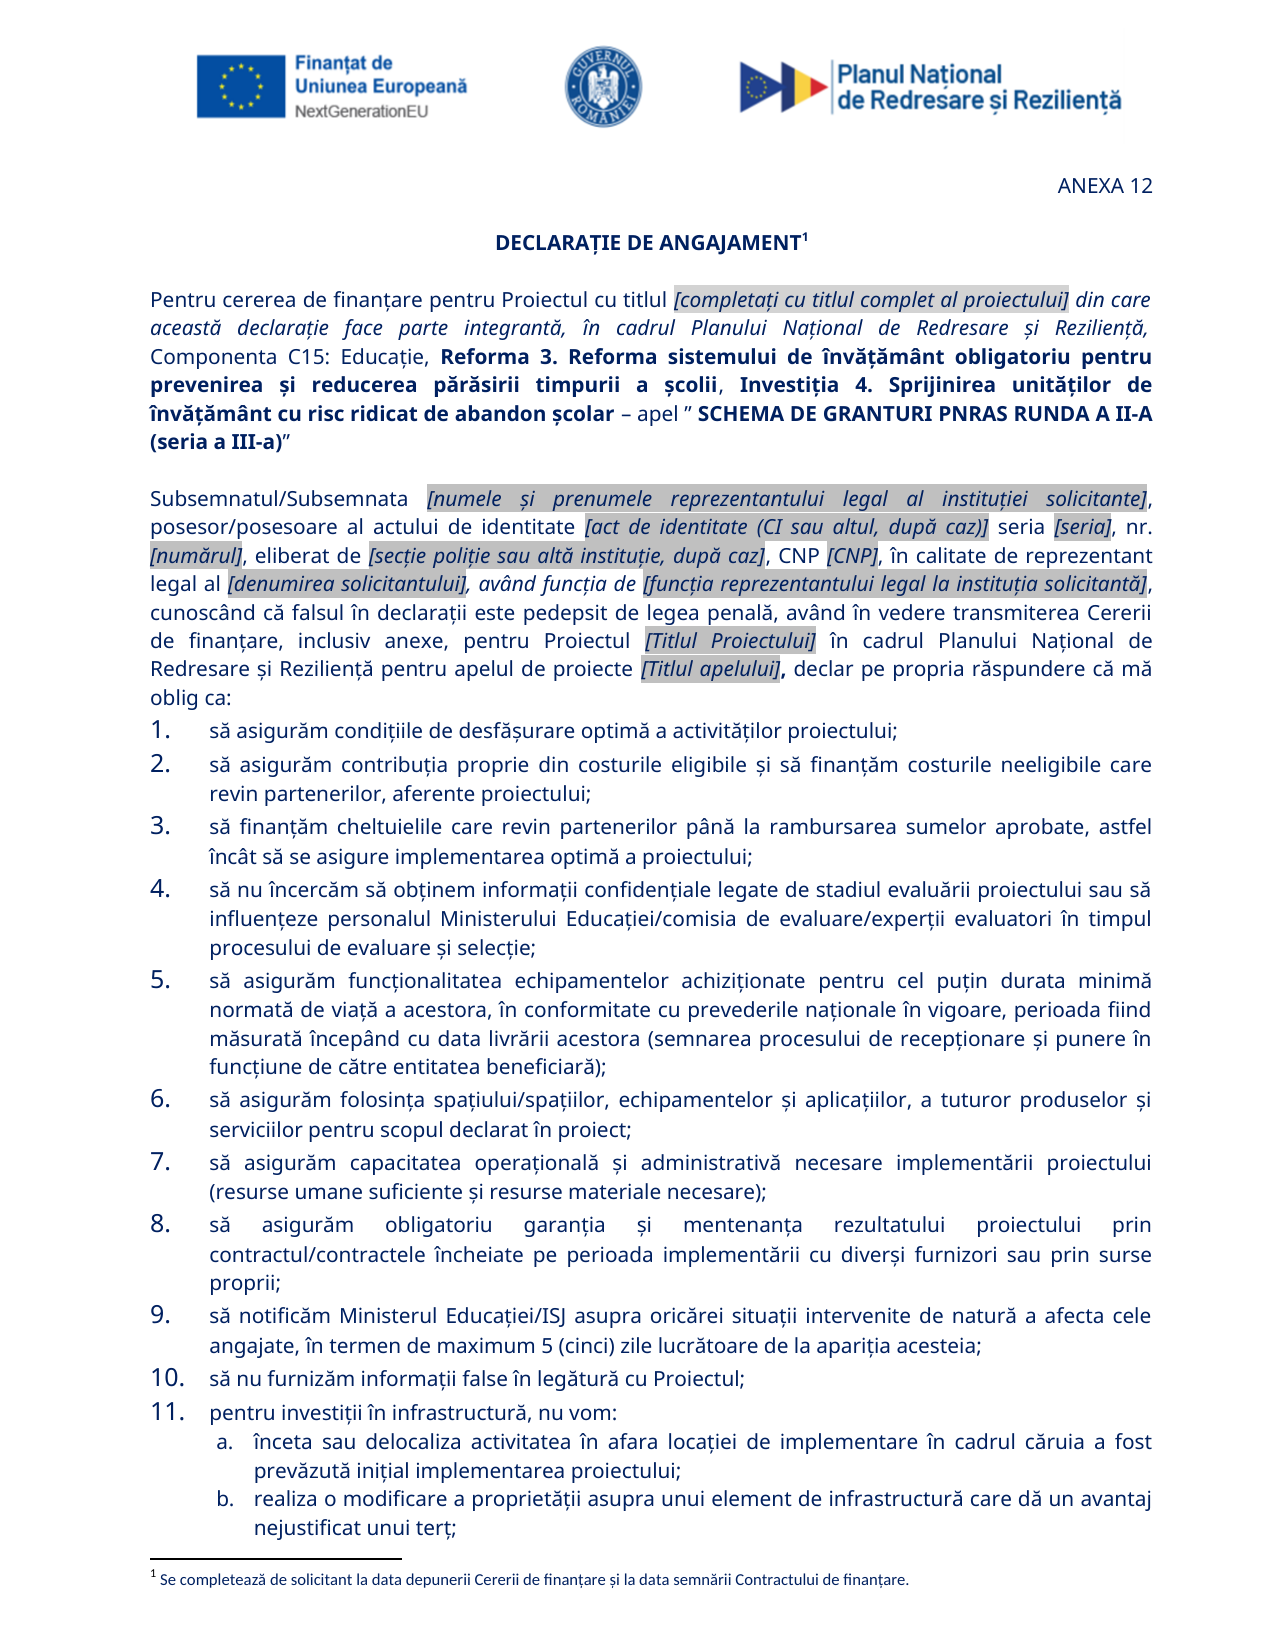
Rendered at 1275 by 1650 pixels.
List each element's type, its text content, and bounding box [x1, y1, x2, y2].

list să asigurăm obligatoriu garanția și mentenanța rezultatului proiectului prin contractul/contractele încheiate pe perioada implementării cu diverși furnizori sau prin surse proprii; [150, 1206, 1153, 1297]
text Pentru cererea de finanțare pentru Proiectul cu titlul [completați cu titlul complet al proiectului] din care această declarație face parte integrantă, în cadrul Planului Național de Redresare și Reziliență, Componenta C15: Educație, Reforma 3. Reforma sistemului de învățământ obligatoriu pentru prevenirea și reducerea părăsirii timpurii a școlii, Investiția 4. Sprijinirea unităților de învățământ cu risc ridicat de abandon școlar – apel ” SCHEMA DE GRANTURI PNRAS RUNDA A II-A (seria a III-a)” [150, 285, 1153, 456]
text Subsemnatul/Subsemnata [numele și prenumele reprezentantului legal al instituției solicitante], posesor/posesoare al actului de identitate [act de identitate (CI sau altul, după caz)] seria [seria], nr. [numărul], eliberat de [secție poliție sau altă instituție, după caz], CNP [CNP], în calitate de reprezentant legal al [denumirea solicitantului], având funcția de [funcția reprezentantului legal la instituția solicitantă], cunoscând că falsul în declarații este pedepsit de legea penală, având în vedere transmiterea Cererii de finanțare, inclusiv anexe, pentru Proiectul [Titlul Proiectului] în cadrul Planului Național de Redresare și Reziliență pentru apelul de proiecte [Titlul apelului], declar pe propria răspundere că mă oblig ca: [150, 484, 1153, 711]
text ANEXA 12 [150, 171, 1153, 199]
list să nu încercăm să obținem informații confidențiale legate de stadiul evaluării proiectului sau să influențeze personalul Ministerului Educației/comisia de evaluare/experții evaluatori în timpul procesului de evaluare și selecție; [150, 871, 1153, 961]
picture [150, 28, 1125, 144]
list să asigurăm condițiile de desfășurare optimă a activităților proiectului; [150, 711, 1153, 746]
list să nu furnizăm informații false în legătură cu Proiectul; [150, 1359, 1153, 1393]
list să asigurăm folosința spațiului/spațiilor, echipamentelor și aplicațiilor, a tuturor produselor și serviciilor pentru scopul declarat în proiect; [150, 1081, 1153, 1143]
list înceta sau delocaliza activitatea în afara locației de implementare în cadrul căruia a fost prevăzută inițial implementarea proiectului; [216, 1427, 1153, 1484]
text DECLARAŢIE DE ANGAJAMENT [150, 228, 1153, 256]
list realiza o modificare a proprietății asupra unui element de infrastructură care dă un avantaj nejustificat unui terț; [216, 1484, 1153, 1541]
list să asigurăm contribuția proprie din costurile eligibile și să finanțăm costurile neeligibile care revin partenerilor, aferente proiectului; [150, 746, 1153, 808]
list să asigurăm funcționalitatea echipamentelor achiziționate pentru cel puțin durata minimă normată de viață a acestora, în conformitate cu prevederile naționale în vigoare, perioada fiind măsurată începând cu data livrării acestora (semnarea procesului de recepționare și punere în funcțiune de către entitatea beneficiară); [150, 961, 1153, 1081]
list să asigurăm capacitatea operațională și administrativă necesare implementării proiectului (resurse umane suficiente și resurse materiale necesare); [150, 1143, 1153, 1206]
list să notificăm Ministerul Educației/ISJ asupra oricărei situații intervenite de natură a afecta cele angajate, în termen de maximum 5 (cinci) zile lucrătoare de la apariția acesteia; [150, 1297, 1153, 1359]
list pentru investiții în infrastructură, nu vom: [150, 1393, 1153, 1427]
list să finanțăm cheltuielile care revin partenerilor până la rambursarea sumelor aprobate, astfel încât să se asigure implementarea optimă a proiectului; [150, 808, 1153, 871]
